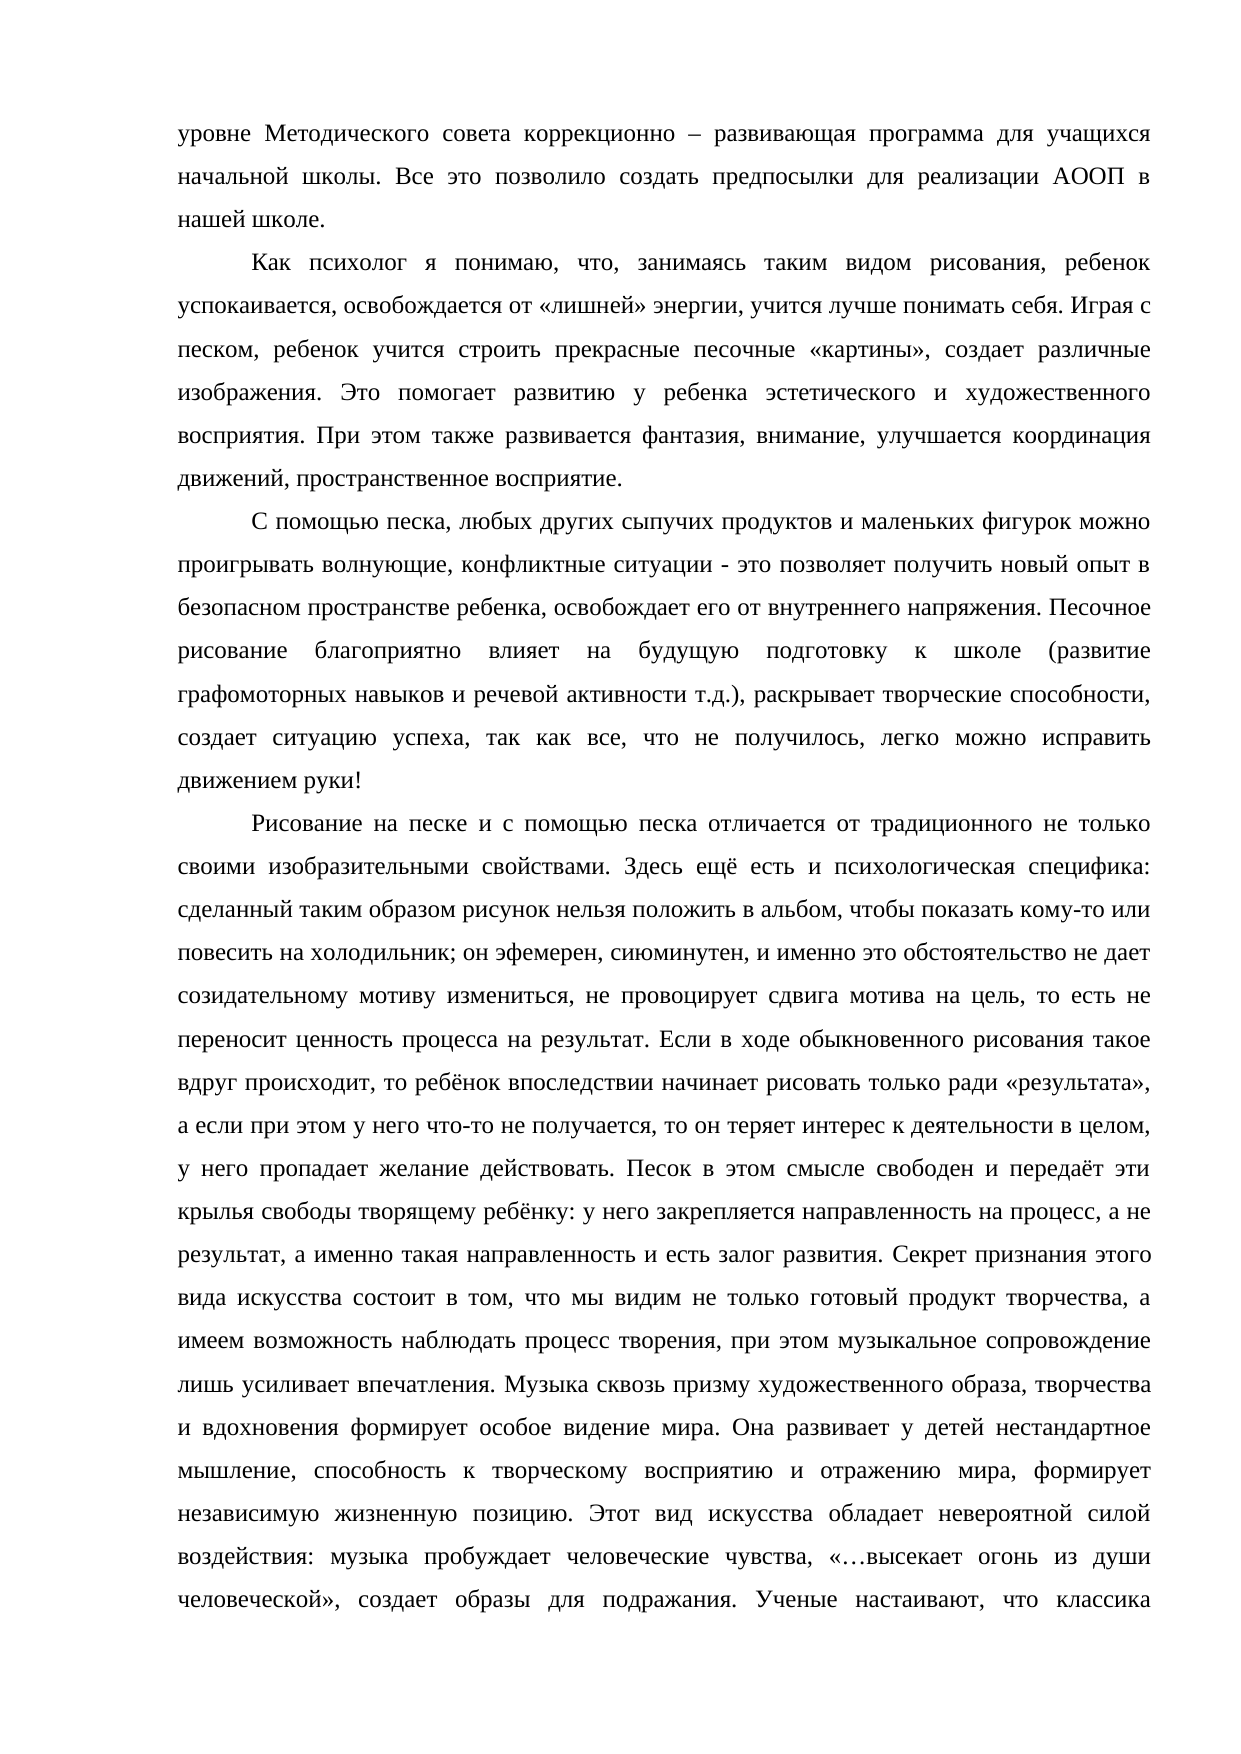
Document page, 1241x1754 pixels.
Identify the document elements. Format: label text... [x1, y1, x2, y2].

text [177, 808, 1152, 1613]
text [177, 118, 1152, 233]
text Как психолог я понимаю, что, занимаясь таким видом рисования, ребенок успокаивается, освобождается от «лишней» энергии, учится лучше понимать себя. Играя с песком, ребенок учится строить прекрасные песочные «картины», создает различные изображения. Это помогает развитию у ребенка эстетического и художественного восприятия. При этом также развивается фантазия, внимание, улучшается координация движений, пространственное восприятие. [177, 247, 1152, 492]
text С помощью песка, любых других сыпучих продуктов и маленьких фигурок можно проигрывать волнующие, конфликтные ситуации - это позволяет получить новый опыт в безопасном пространстве ребенка, освобождает его от внутреннего напряжения. Песочное рисование благоприятно влияет на будущую подготовку к школе (развитие графомоторных навыков и речевой активности т.д.), раскрывает творческие способности, создает ситуацию успеха, так как все, что не получилось, легко можно исправить движением руки! [177, 506, 1152, 794]
